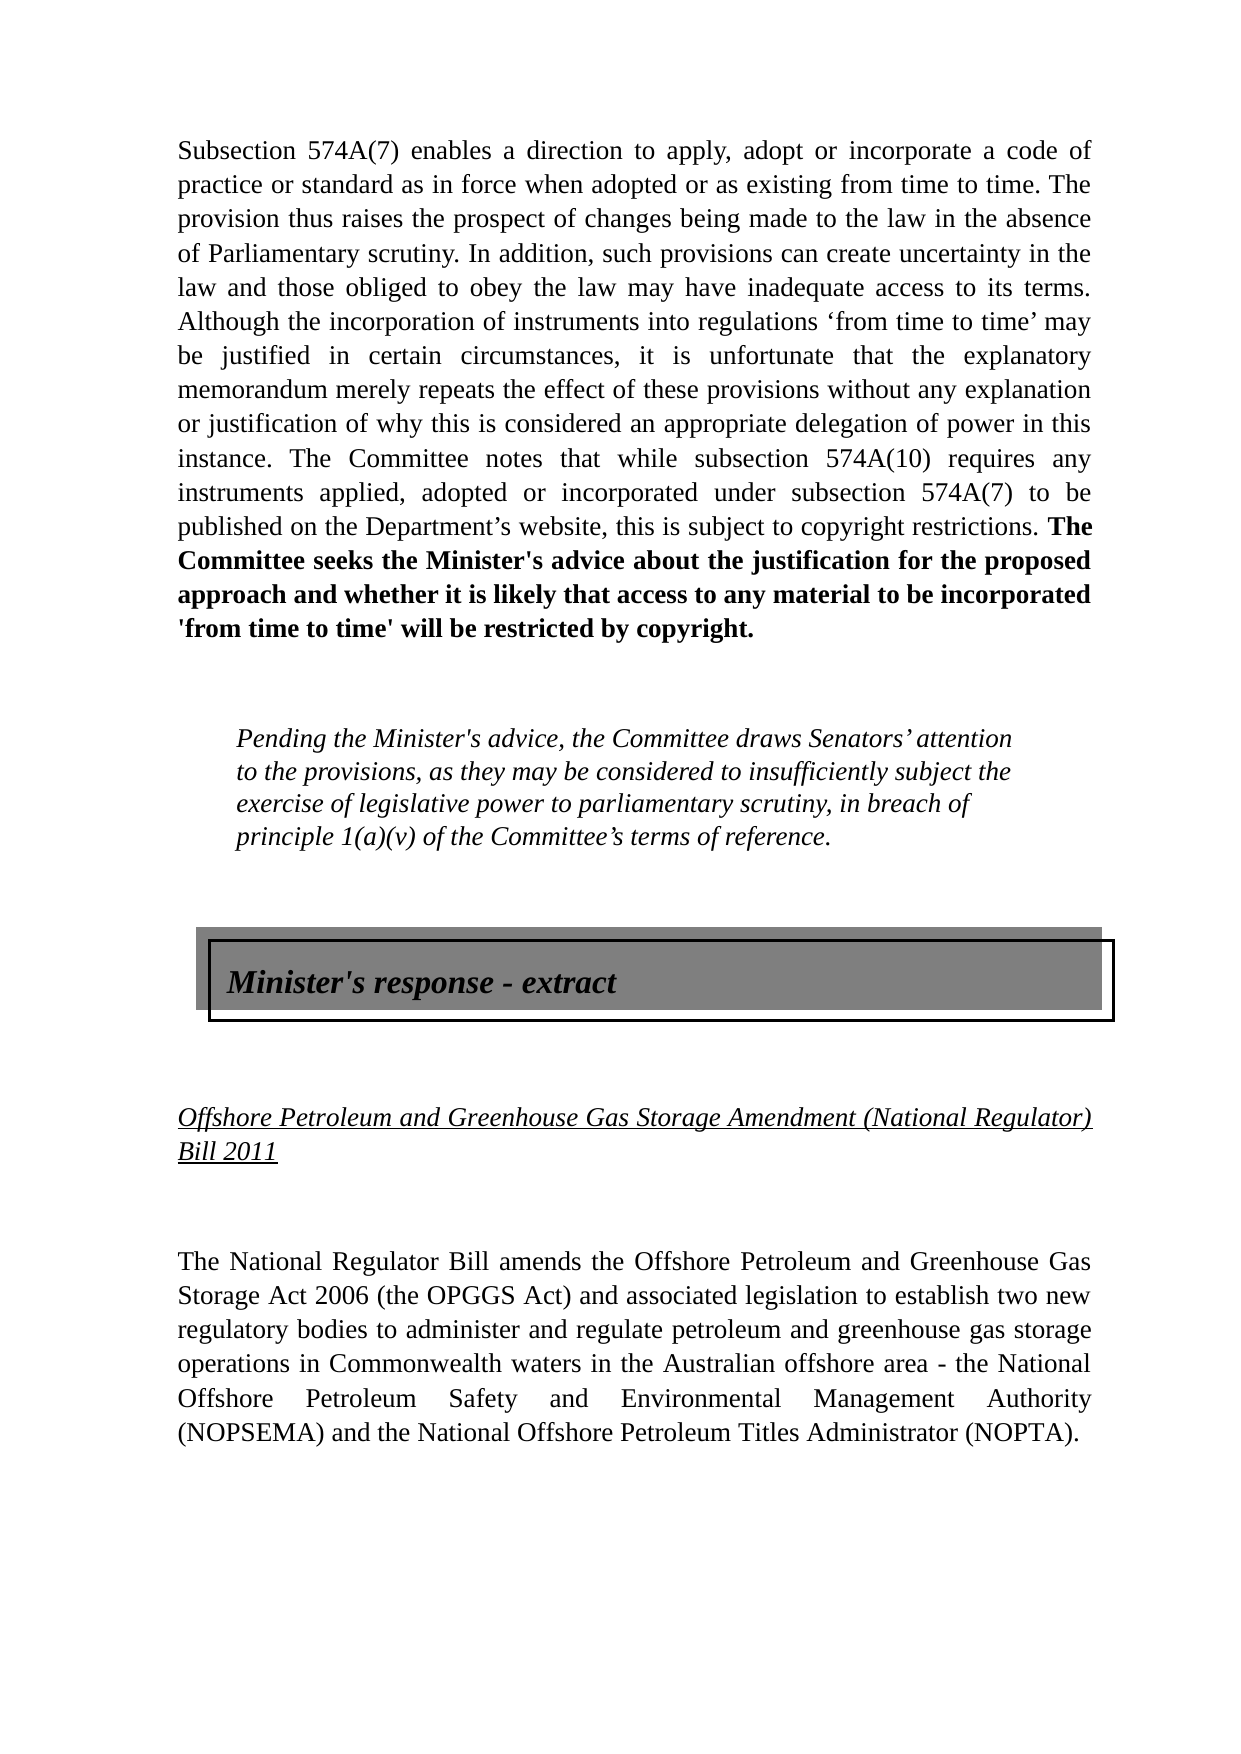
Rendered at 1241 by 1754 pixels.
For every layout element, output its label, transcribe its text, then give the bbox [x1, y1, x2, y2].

text The National Regulator Bill amends the Offshore Petroleum and Greenhouse Gas Storage Act 2006 (the OPGGS Act) and associated legislation to establish two new regulatory bodies to administer and regulate petroleum and greenhouse gas storage operations in Commonwealth waters in the Australian offshore area - the National Offshore Petroleum Safety and Environmental Management Authority (NOPSEMA) and the National Offshore Petroleum Titles Administrator (NOPTA). [177, 1245, 1092, 1447]
text Offshore Petroleum and Greenhouse Gas Storage Amendment (National Regulator) Bill 2011 [177, 1101, 1092, 1128]
text Offshore Petroleum and Greenhouse Gas Storage Amendment (National Regulator) Bill 2011 [177, 1129, 1092, 1166]
text Subsection 574A(7) enables a direction to apply, adopt or incorporate a code of practice or standard as in force when adopted or as existing from time to time. The provision thus raises the prospect of changes being made to the law in the absence of Parliamentary scrutiny. In addition, such provisions can create uncertainty in the law and those obliged to obey the law may have inadequate access to its terms. Although the incorporation of instruments into regulations ‘from time to time’ may be justified in certain circumstances, it is unfortunate that the explanatory memorandum merely repeats the effect of these provisions without any explanation or justification of why this is considered an appropriate delegation of power in this instance. The Committee notes that while subsection 574A(10) requires any instruments applied, adopted or incorporated under subsection 574A(7) to be published on the Department’s website, this is subject to copyright restrictions. The Committee seeks the Minister's advice about the justification for the proposed approach and whether it is likely that access to any material to be incorporated 'from time to time' will be restricted by copyright. [177, 134, 1092, 644]
text Pending the Minister's advice, the Committee draws Senators’ attention to the provisions, as they may be considered to insufficiently subject the exercise of legislative power to parliamentary scrutiny, in breach of principle 1(a)(v) of the Committee’s terms of reference. [236, 721, 1033, 851]
